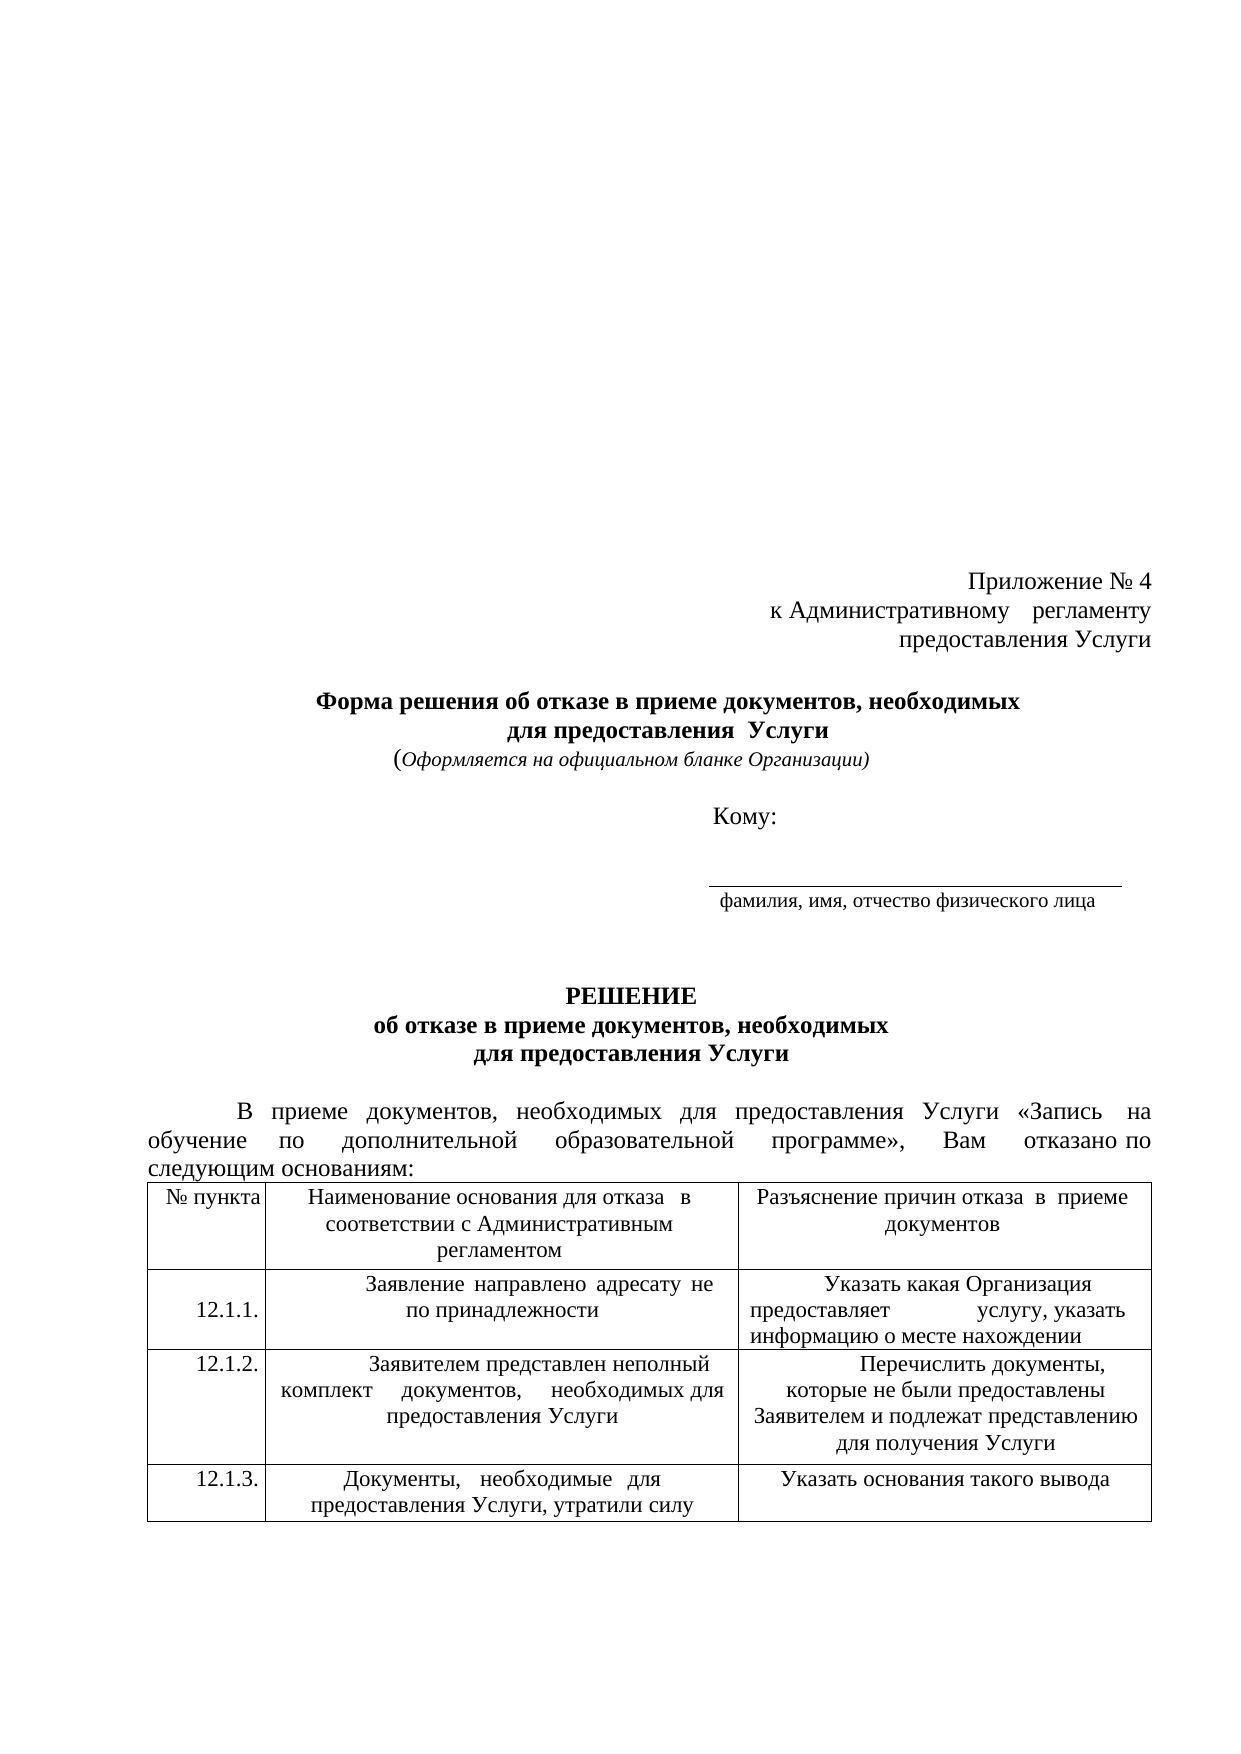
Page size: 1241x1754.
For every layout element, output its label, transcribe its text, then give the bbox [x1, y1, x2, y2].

table_cell Заявление направлено адресату не по принадлежности [266, 1270, 738, 1349]
table_cell 12.1.3. [148, 1465, 265, 1521]
table_header № пункта [148, 1183, 265, 1268]
table_header Наименование основания для отказа в соответствии с Административным регламентом [266, 1183, 738, 1268]
table_cell 12.1.1. [148, 1270, 265, 1349]
table_cell Перечислить документы, которые не были предоставлены Заявителем и подлежат представлению для получения Услуги [739, 1350, 1151, 1463]
table_cell Документы, необходимые для предоставления Услуги, утратили силу [266, 1465, 738, 1521]
text об отказе в приеме документов, необходимых [229, 1010, 1033, 1038]
text Форма решения об отказе в приеме документов, необходимых для предоставления Услуги [303, 686, 1033, 743]
table_cell Заявителем представлен неполный комплект документов, необходимых для предоставления Услуги [266, 1350, 738, 1463]
table_cell 12.1.2. [148, 1350, 265, 1463]
text Приложение № 4 [807, 566, 1152, 595]
table_cell Указать какая Организация предоставляет услугу, указать информацию о месте нахождении [739, 1270, 1151, 1349]
text предоставления Услуги [148, 624, 1151, 652]
text для предоставления Услуги [229, 1038, 1033, 1067]
table_cell Указать основания такого вывода [739, 1465, 1151, 1521]
text Кому: [457, 801, 1033, 830]
text В приеме документов, необходимых для предоставления Услуги «Запись на обучение по дополнительной образовательной программе», Вам отказано по следующим основаниям: [148, 1096, 1151, 1182]
text РЕШЕНИЕ [229, 981, 1033, 1010]
text к Административному регламенту [148, 595, 1151, 624]
text фамилия, имя, отчество физического лица [201, 877, 1095, 912]
text (Оформляется на официальном бланке Организации) [229, 743, 1033, 772]
table_header Разъяснение причин отказа в приеме документов [739, 1183, 1151, 1268]
